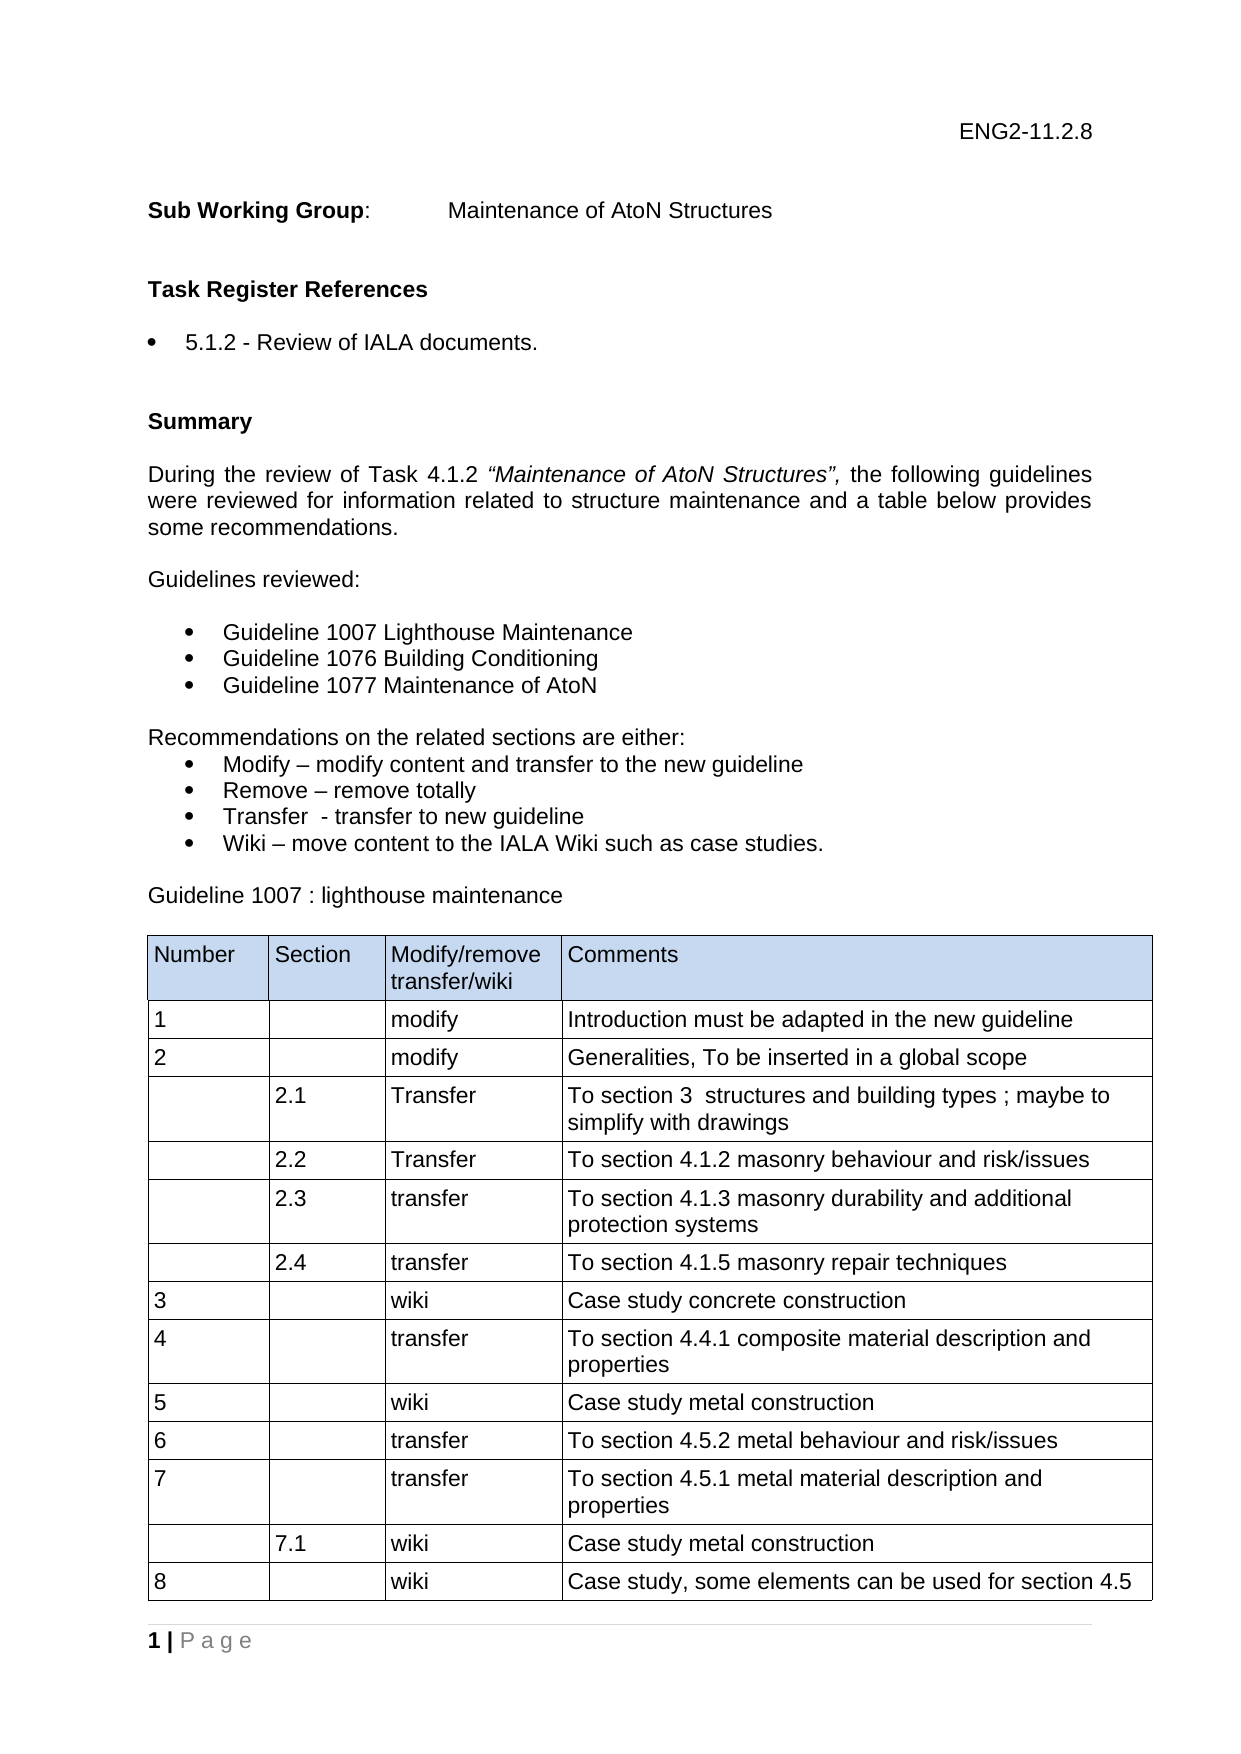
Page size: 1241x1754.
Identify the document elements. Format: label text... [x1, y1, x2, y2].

table_cell [270, 1039, 385, 1076]
table_cell 2 [149, 1039, 269, 1076]
table_cell wiki [386, 1525, 562, 1562]
text Sub Working Group: Maintenance of AtoN Structures [148, 197, 1092, 223]
table_cell transfer [386, 1422, 562, 1459]
table_cell Case study metal construction [563, 1525, 1152, 1562]
table_cell [270, 1563, 385, 1600]
table_cell 2.1 [270, 1077, 385, 1141]
text Recommendations on the related sections are either: [148, 724, 1092, 751]
table_cell Introduction must be adapted in the new guideline [563, 1001, 1152, 1038]
list Guideline 1007 Lighthouse Maintenance [185, 619, 1092, 645]
table_cell [149, 1244, 269, 1281]
table_cell [149, 1077, 269, 1141]
table_cell [270, 1320, 385, 1383]
table_header Modify/remove transfer/wiki [386, 936, 561, 1000]
table_cell modify [386, 1039, 562, 1076]
table_cell [270, 1460, 385, 1524]
table_cell [149, 1180, 269, 1243]
table_cell To section 4.1.3 masonry durability and additional protection systems [563, 1180, 1152, 1243]
table_cell To section 3 structures and building types ; maybe to simplify with drawings [563, 1077, 1152, 1141]
table_cell 3 [149, 1282, 269, 1319]
table_cell wiki [386, 1563, 562, 1600]
table_cell To section 4.5.2 metal behaviour and risk/issues [563, 1422, 1152, 1459]
table_cell wiki [386, 1384, 562, 1421]
table_cell [270, 1422, 385, 1459]
table_cell To section 4.1.2 masonry behaviour and risk/issues [563, 1142, 1152, 1178]
table_header Number [148, 936, 268, 1000]
text ENG2-11.2.8 [148, 118, 1092, 144]
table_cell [563, 1563, 1152, 1600]
table_cell transfer [386, 1180, 562, 1243]
table_cell 7.1 [270, 1525, 385, 1562]
table_cell [149, 1142, 269, 1178]
table_cell To section 4.5.1 metal material description and properties [563, 1460, 1152, 1524]
table_cell 4 [149, 1320, 269, 1383]
table_cell Transfer [386, 1142, 562, 1178]
text During the review of Task 4.1.2 “Maintenance of AtoN Structures”, the following guidelines were reviewed for information related to structure maintenance and a table below provides some recommendations. [148, 461, 1092, 540]
list Guideline 1077 Maintenance of AtoN [185, 672, 1092, 698]
table_cell Case study metal construction [563, 1384, 1152, 1421]
table_cell 6 [149, 1422, 269, 1459]
table_header Comments [562, 936, 1152, 1000]
list Remove – remove totally [185, 777, 1092, 803]
text Guideline 1007 : lighthouse maintenance [148, 882, 1092, 909]
text Guidelines reviewed: [148, 566, 1092, 592]
table_cell wiki [386, 1282, 562, 1319]
list Guideline 1076 Building Conditioning [185, 645, 1092, 672]
table_cell Case study concrete construction [563, 1282, 1152, 1319]
table_cell 5 [149, 1384, 269, 1421]
list Wiki – move content to the IALA Wiki such as case studies. [185, 830, 1092, 856]
table_cell 2.3 [270, 1180, 385, 1243]
table_cell 2.2 [270, 1142, 385, 1178]
table_cell transfer [386, 1244, 562, 1281]
table_cell transfer [386, 1460, 562, 1524]
table_cell Generalities, To be inserted in a global scope [563, 1039, 1152, 1076]
text Task Register References [148, 276, 1092, 303]
table_cell 1 [149, 1001, 269, 1038]
table_cell [149, 1525, 269, 1562]
table_cell 8 [149, 1563, 269, 1600]
table_cell transfer [386, 1320, 562, 1383]
table_cell [270, 1282, 385, 1319]
list Modify – modify content and transfer to the new guideline [185, 751, 1092, 777]
table_header Section [269, 936, 385, 1000]
table_cell modify [386, 1001, 562, 1038]
table_cell 7 [149, 1460, 269, 1524]
table_cell 2.4 [270, 1244, 385, 1281]
list Transfer - transfer to new guideline [185, 803, 1092, 830]
list 5.1.2 - Review of IALA documents. [148, 329, 1092, 355]
table_cell Transfer [386, 1077, 562, 1141]
table_cell To section 4.1.5 masonry repair techniques [563, 1244, 1152, 1281]
table_cell To section 4.4.1 composite material description and properties [563, 1320, 1152, 1383]
text Summary [148, 408, 1092, 434]
table_cell [270, 1384, 385, 1421]
table_cell [270, 1001, 385, 1038]
